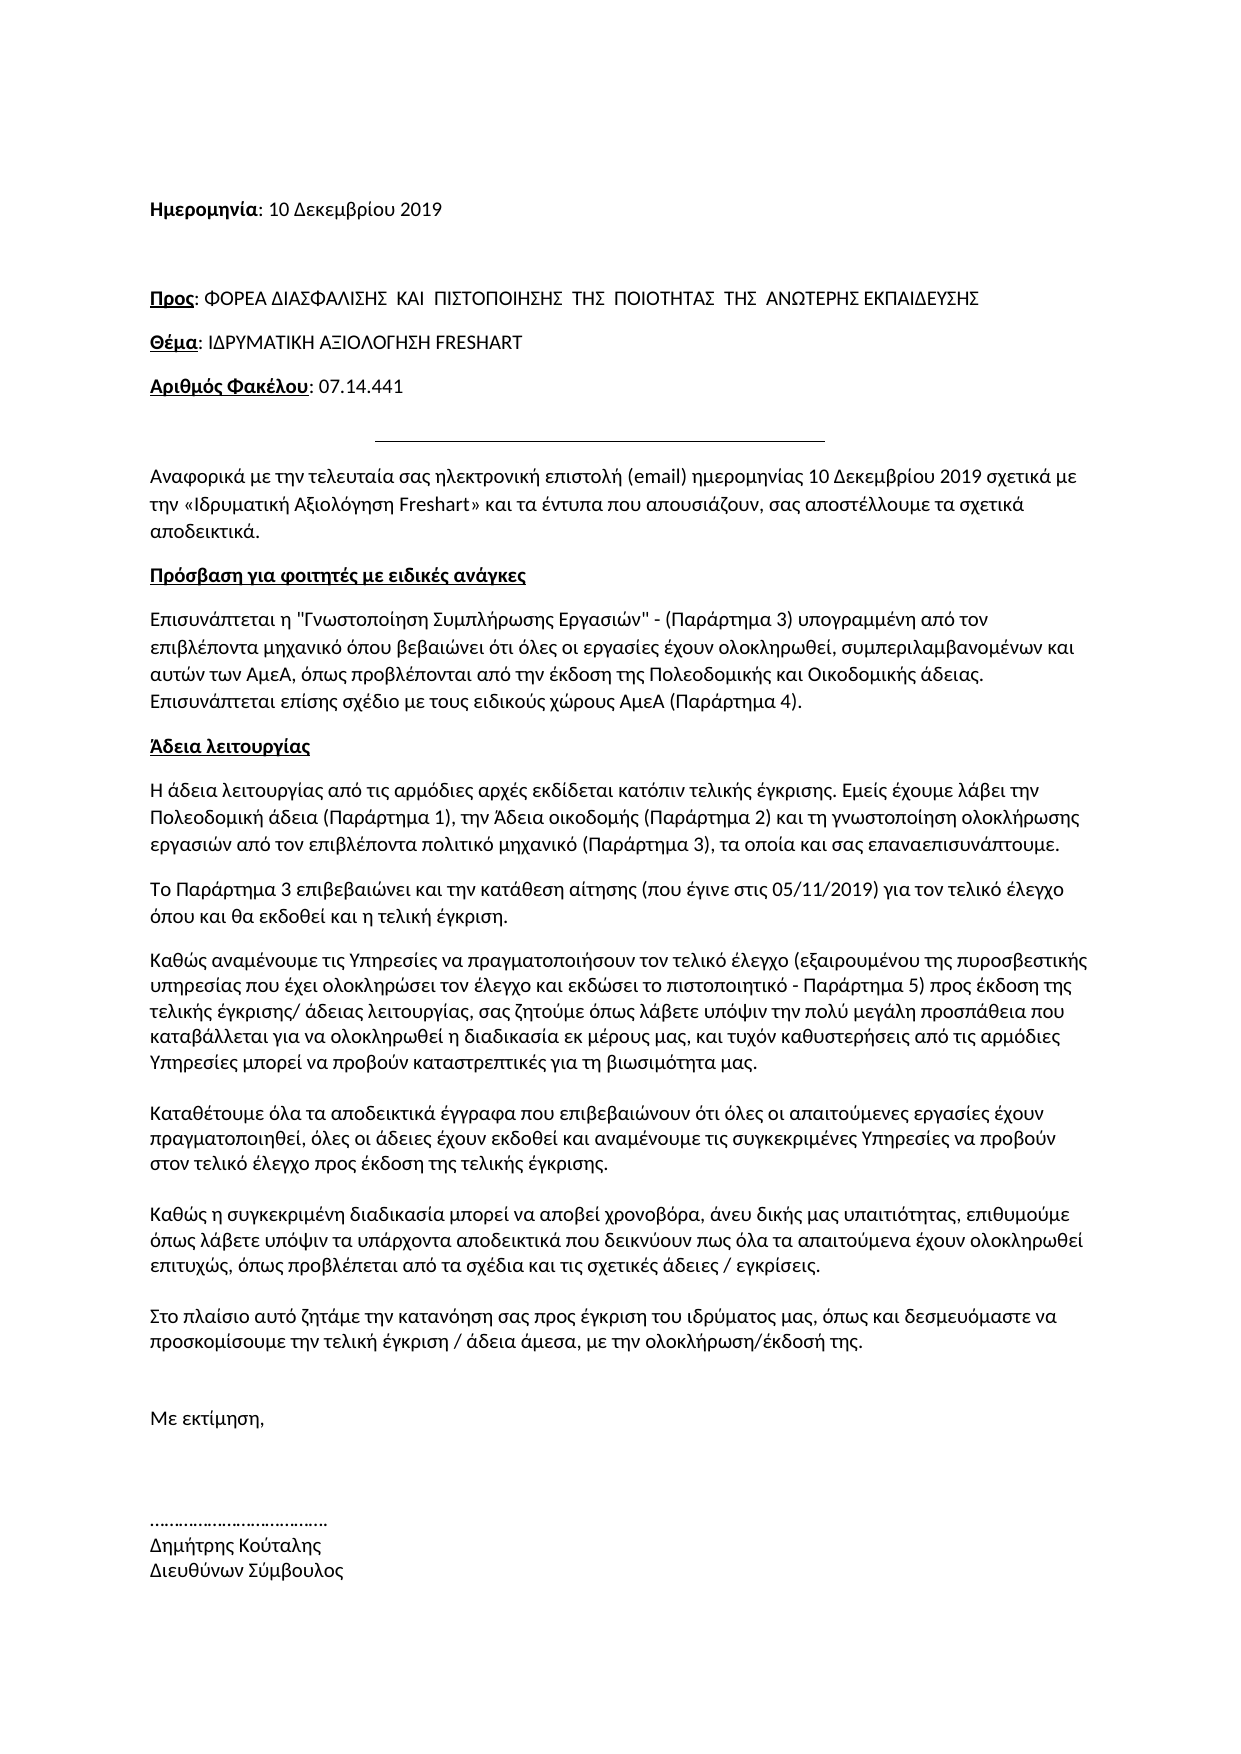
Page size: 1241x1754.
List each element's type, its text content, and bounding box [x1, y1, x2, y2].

text Επισυνάπτεται η "Γνωστοποίηση Συμπλήρωσης Εργασιών" - (Παράρτημα 3) υπογραμμένη από τον επιβλέποντα μηχανικό όπου βεβαιώνει ότι όλες οι εργασίες έχουν ολοκληρωθεί, συμπεριλαμβανομένων και αυτών των ΑμεΑ, όπως προβλέπονται από την έκδοση της Πολεοδομικής και Οικοδομικής άδειας. Επισυνάπτεται επίσης σχέδιο με τους ειδικούς χώρους ΑμεΑ (Παράρτημα 4). [150, 607, 1090, 714]
text Προς: ΦΟΡΕΑ ΔΙΑΣΦΑΛΙΣΗΣ ΚΑΙ ΠΙΣΤΟΠΟΙΗΣΗΣ ΤΗΣ ΠΟΙΟΤΗΤΑΣ ΤΗΣ ΑΝΩΤΕΡΗΣ ΕΚΠΑΙΔΕΥΣΗΣ [150, 285, 1090, 310]
text Αναφορικά με την τελευταία σας ηλεκτρονική επιστολή (email) ημερομηνίας 10 Δεκεμβρίου 2019 σχετικά με την «Ιδρυματική Αξιολόγηση Freshart» και τα έντυπα που απουσιάζουν, σας αποστέλλουμε τα σχετικά αποδεικτικά. [150, 464, 1090, 544]
text Καταθέτουμε όλα τα αποδεικτικά έγγραφα που επιβεβαιώνουν ότι όλες οι απαιτούμενες εργασίες έχουν πραγματοποιηθεί, όλες οι άδειες έχουν εκδοθεί και αναμένουμε τις συγκεκριμένες Υπηρεσίες να προβούν στον τελικό έλεγχο προς έκδοση της τελικής έγκρισης. [150, 1100, 1090, 1176]
text Ημερομηνία: 10 Δεκεμβρίου 2019 [150, 197, 1090, 222]
text Καθώς αναμένουμε τις Υπηρεσίες να πραγματοποιήσουν τον τελικό έλεγχο (εξαιρουμένου της πυροσβεστικής υπηρεσίας που έχει ολοκληρώσει τον έλεγχο και εκδώσει το πιστοποιητικό - Παράρτημα 5) προς έκδοση της τελικής έγκρισης/ άδειας λειτουργίας, σας ζητούμε όπως λάβετε υπόψιν την πολύ μεγάλη προσπάθεια που καταβάλλεται για να ολοκληρωθεί η διαδικασία εκ μέρους μας, και τυχόν καθυστερήσεις από τις αρμόδιες Υπηρεσίες μπορεί να προβούν καταστρεπτικές για τη βιωσιμότητα μας. [150, 947, 1090, 1074]
text Δημήτρης Κούταλης [150, 1532, 1090, 1557]
text Αριθμός Φακέλου: 07.14.441 [150, 373, 1090, 398]
text Η άδεια λειτουργίας από τις αρμόδιες αρχές εκδίδεται κατόπιν τελικής έγκρισης. Εμείς έχουμε λάβει την Πολεοδομική άδεια (Παράρτημα 1), την Άδεια οικοδομής (Παράρτημα 2) και τη γνωστοποίηση ολοκλήρωσης εργασιών από τον επιβλέποντα πολιτικό μηχανικό (Παράρτημα 3), τα οποία και σας επαναεπισυνάπτουμε. [150, 777, 1090, 857]
text Διευθύνων Σύμβουλος [150, 1557, 1090, 1583]
text Πρόσβαση για φοιτητές με ειδικές ανάγκες [150, 562, 1090, 588]
text Θέμα: ΙΔΡΥΜΑΤΙΚΗ ΑΞΙΟΛΟΓΗΣΗ FRESHART [150, 329, 1090, 354]
text Το Παράρτημα 3 επιβεβαιώνει και την κατάθεση αίτησης (που έγινε στις 05/11/2019) για τον τελικό έλεγχο όπου και θα εκδοθεί και η τελική έγκριση. [150, 876, 1090, 928]
text Στο πλαίσιο αυτό ζητάμε την κατανόηση σας προς έγκριση του ιδρύματος μας, όπως και δεσμευόμαστε να προσκομίσουμε την τελική έγκριση / άδεια άμεσα, με την ολοκλήρωση/έκδοσή της. [150, 1303, 1090, 1354]
text ………………………………. [150, 1506, 1090, 1532]
text Άδεια λειτουργίας [150, 733, 1090, 758]
text Καθώς η συγκεκριμένη διαδικασία μπορεί να αποβεί χρονοβόρα, άνευ δικής μας υπαιτιότητας, επιθυμούμε όπως λάβετε υπόψιν τα υπάρχοντα αποδεικτικά που δεικνύουν πως όλα τα απαιτούμενα έχουν ολοκληρωθεί επιτυχώς, όπως προβλέπεται από τα σχέδια και τις σχετικές άδειες / εγκρίσεις. [150, 1201, 1090, 1278]
text Με εκτίμηση, [150, 1405, 1090, 1430]
